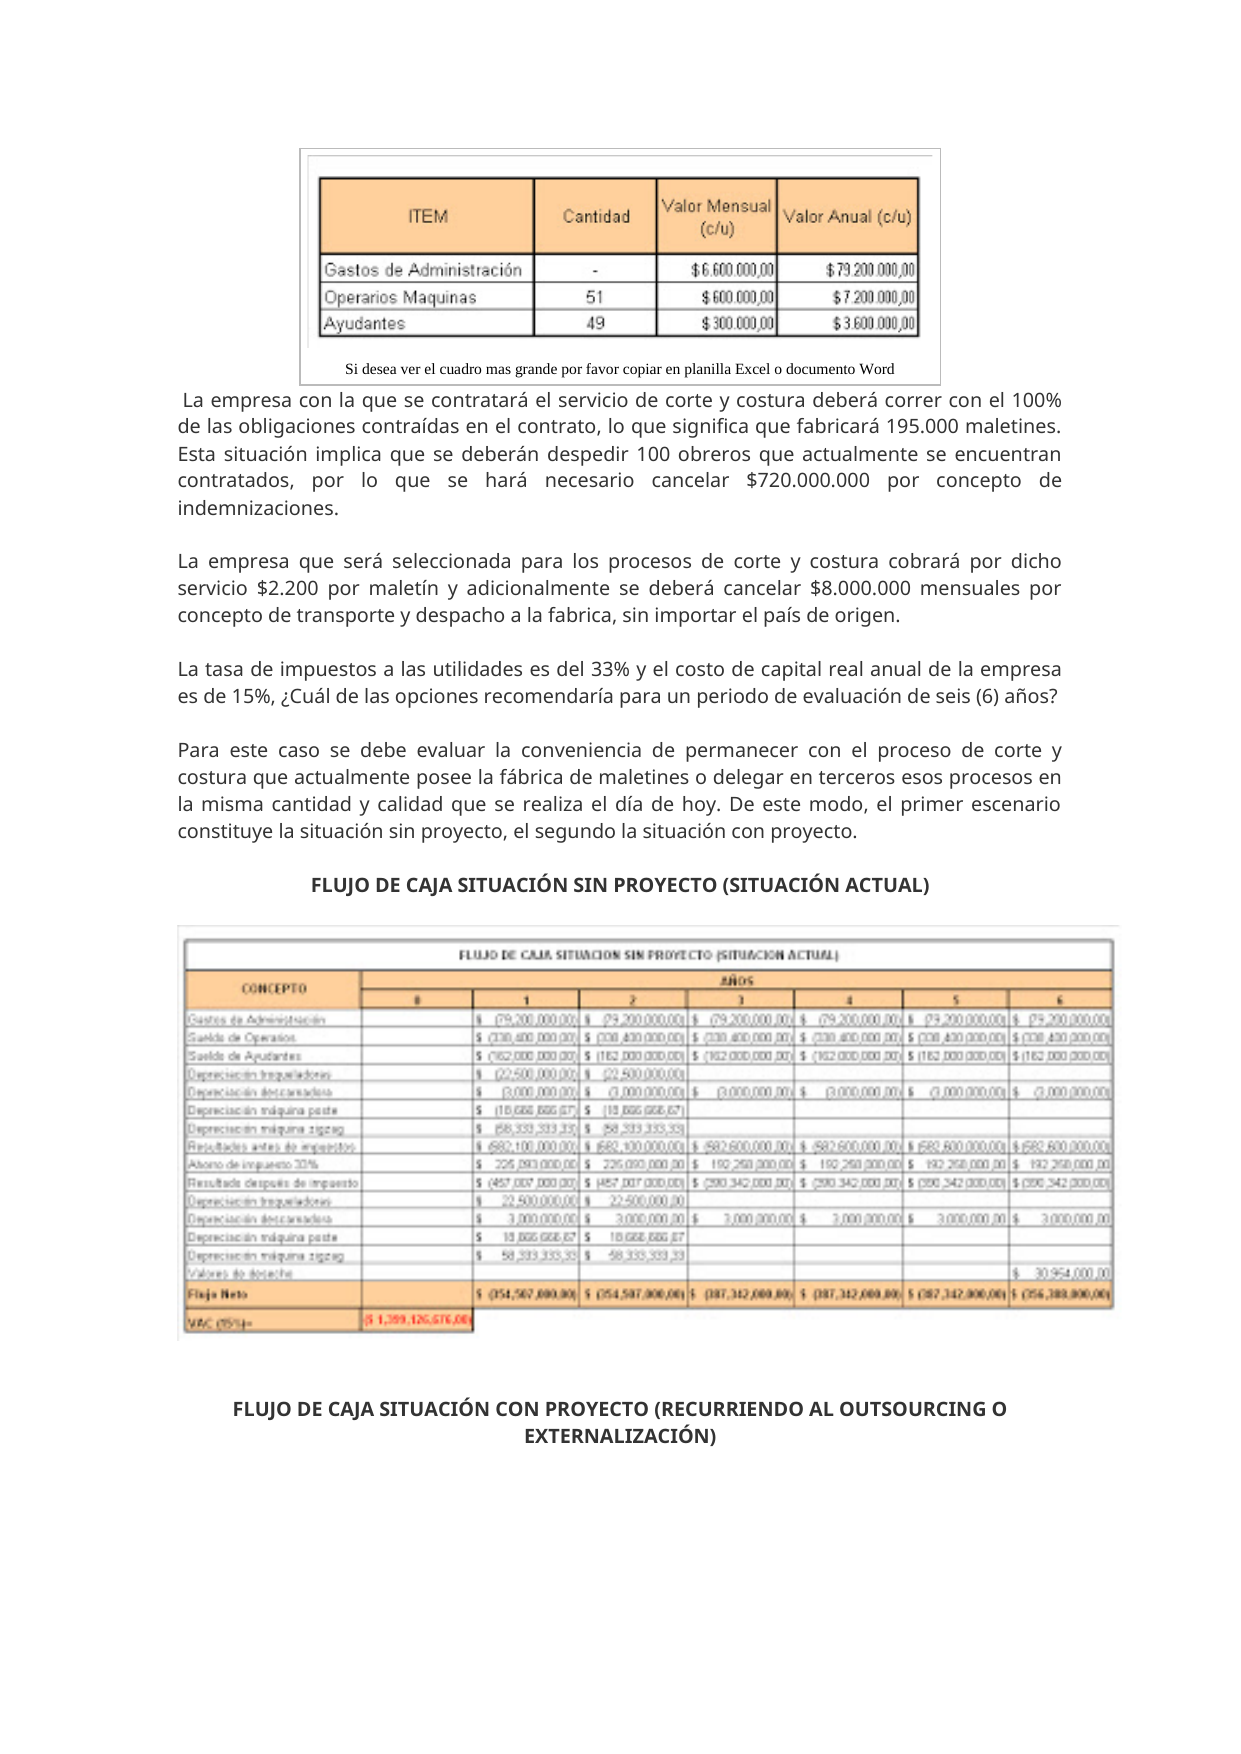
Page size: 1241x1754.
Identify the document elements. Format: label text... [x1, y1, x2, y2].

picture [177, 925, 1122, 1341]
text FLUJO DE CAJA SITUACIÓN SIN PROYECTO (SITUACIÓN ACTUAL) [177, 871, 1063, 898]
text La empresa con la que se contratará el servicio de corte y costura deberá correr con el 100% de las obligaciones contraídas en el contrato, lo que significa que fabricará 195.000 maletines. Esta situación implica que se deberán despedir 100 obreros que actualmente se encuentran contratados, por lo que se hará necesario cancelar $720.000.000 por concepto de indemnizaciones. [177, 386, 1063, 521]
table_header [301, 149, 940, 354]
picture [307, 155, 933, 348]
text Para este caso se debe evaluar la conveniencia de permanecer con el proceso de corte y costura que actualmente posee la fábrica de maletines o delegar en terceros esos procesos en la misma cantidad y calidad que se realiza el día de hoy. De este modo, el primer escenario constituye la situación sin proyecto, el segundo la situación con proyecto. [177, 737, 1063, 844]
text La empresa que será seleccionada para los procesos de corte y costura cobrará por dicho servicio $2.200 por maletín y adicionalmente se deberá cancelar $8.000.000 mensuales por concepto de transporte y despacho a la fabrica, sin importar el país de origen. [177, 548, 1063, 629]
table_cell Si desea ver el cuadro mas grande por favor copiar en planilla Excel o documento Word [301, 354, 940, 384]
text La tasa de impuestos a las utilidades es del 33% y el costo de capital real anual de la empresa es de 15%, ¿Cuál de las opciones recomendaría para un periodo de evaluación de seis (6) años? [177, 656, 1063, 709]
text FLUJO DE CAJA SITUACIÓN CON PROYECTO (RECURRIENDO AL OUTSOURCING O EXTERNALIZACIÓN) [177, 1341, 1063, 1449]
